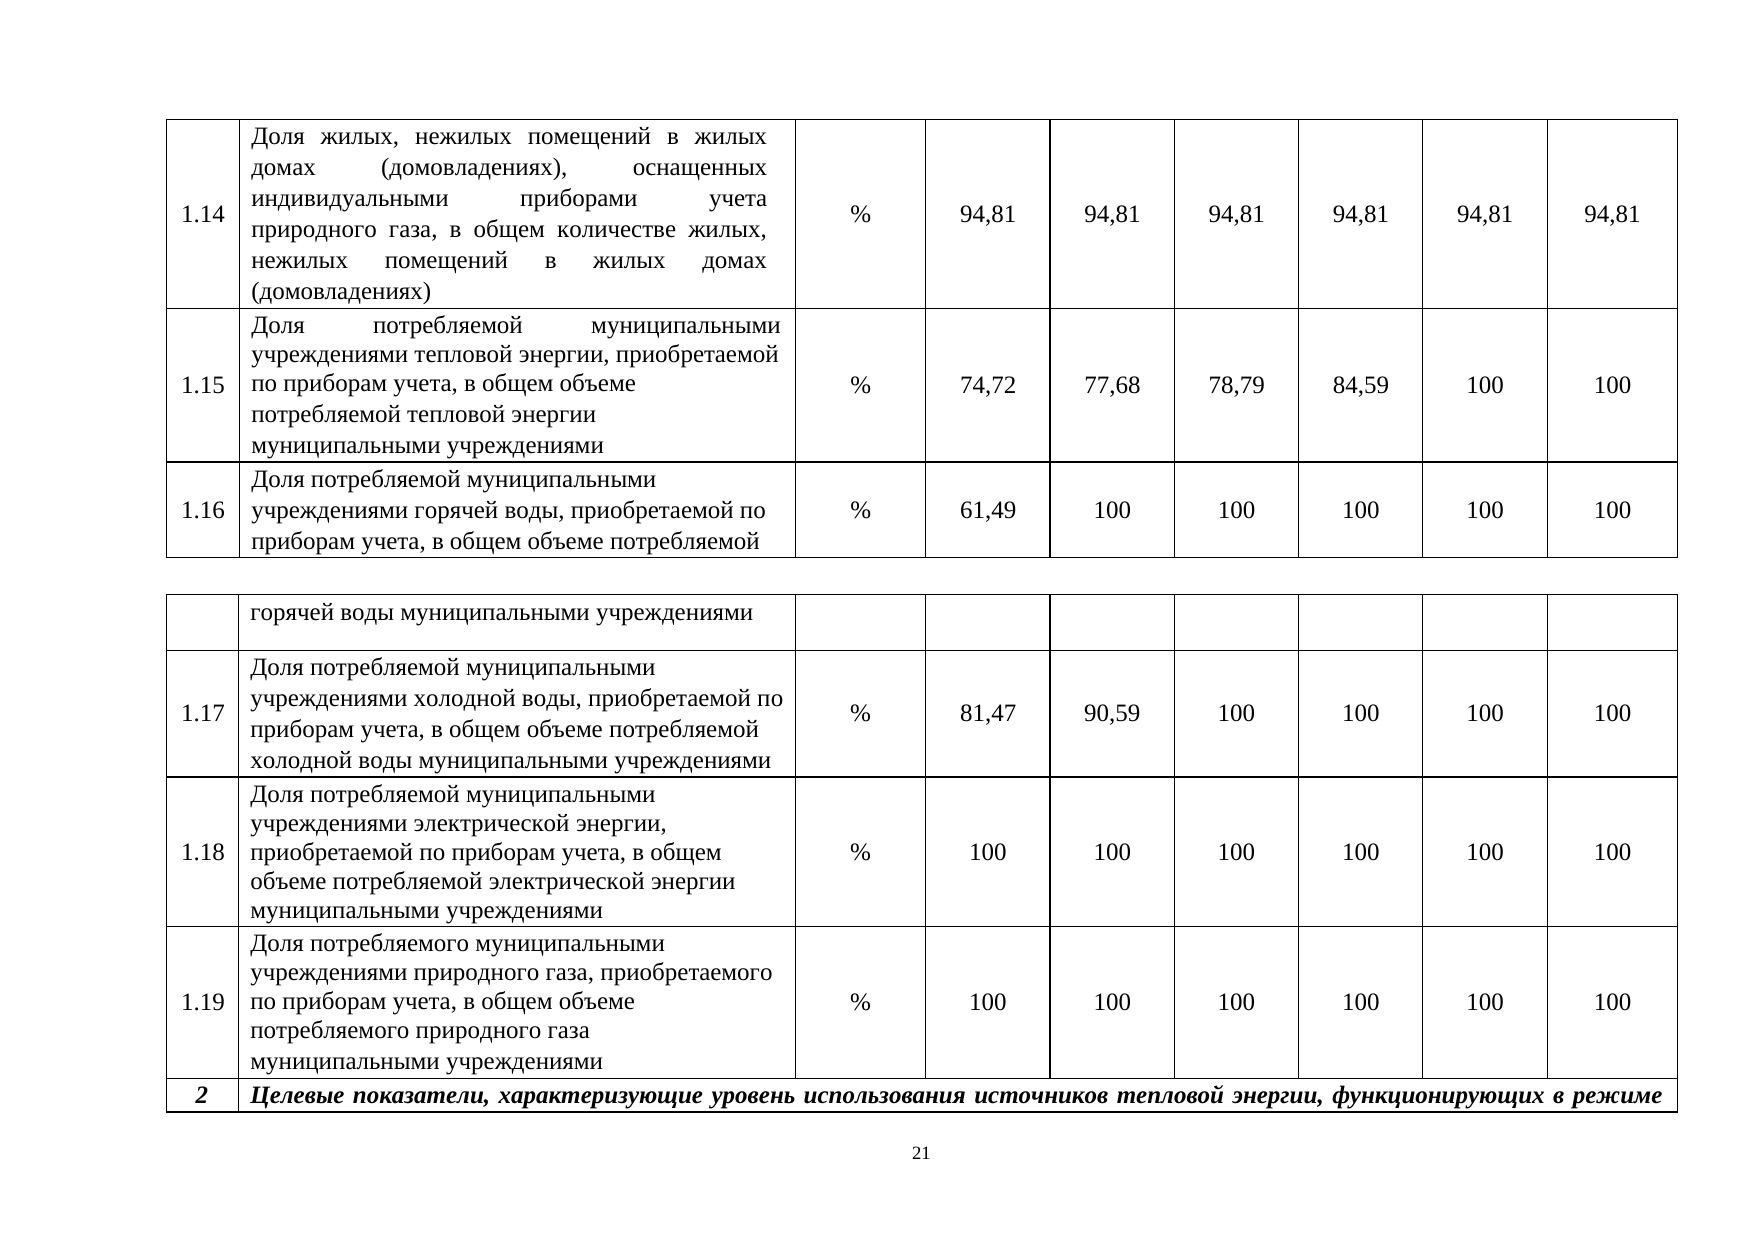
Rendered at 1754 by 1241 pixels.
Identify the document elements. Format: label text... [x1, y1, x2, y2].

table_cell 100 [1175, 651, 1298, 776]
table_cell Доля жилых, нежилых помещений в жилых домах (домовладениях), оснащенных индивидуальными приборами учета природного газа, в общем количестве жилых, нежилых помещений в жилых домах (домовладениях) [240, 120, 795, 308]
table_cell 81,47 [926, 651, 1049, 776]
table_cell 77,68 [1051, 309, 1174, 461]
table_header [1299, 595, 1422, 649]
table_cell % [796, 651, 925, 776]
table_header [1175, 595, 1298, 649]
table_cell 100 [1299, 927, 1422, 1078]
table_cell Доля потребляемой муниципальными учреждениями тепловой энергии, приобретаемой по приборам учета, в общем объеме потребляемой тепловой энергии муниципальными учреждениями [240, 309, 795, 461]
table_cell 100 [1051, 463, 1174, 557]
table_cell % [796, 463, 925, 557]
table_cell Доля потребляемого муниципальными учреждениями природного газа, приобретаемого по приборам учета, в общем объеме потребляемого природного газа муниципальными учреждениями [239, 927, 795, 1078]
table_cell 94,81 [1051, 120, 1174, 308]
table_cell 100 [1423, 309, 1547, 461]
table_header [796, 595, 925, 649]
table_header [926, 595, 1049, 649]
table_cell 100 [1423, 778, 1547, 926]
table_cell 100 [1423, 463, 1547, 557]
table_cell 94,81 [1175, 120, 1298, 308]
table_cell 100 [1051, 778, 1174, 926]
table_cell % [796, 927, 925, 1078]
table_cell 61,49 [926, 463, 1049, 557]
table_cell Доля потребляемой муниципальными учреждениями горячей воды, приобретаемой по приборам учета, в общем объеме потребляемой [240, 463, 795, 557]
table_header [167, 595, 238, 649]
table_cell 84,59 [1299, 309, 1422, 461]
table_cell 90,59 [1051, 651, 1174, 776]
table_cell Доля потребляемой муниципальными учреждениями холодной воды, приобретаемой по приборам учета, в общем объеме потребляемой холодной воды муниципальными учреждениями [239, 651, 795, 776]
table_cell 1.15 [167, 309, 239, 461]
table_cell 100 [1299, 651, 1422, 776]
table_cell 1.18 [167, 778, 238, 926]
table_cell 94,81 [1423, 120, 1547, 308]
table_cell 100 [1548, 463, 1677, 557]
table_cell 100 [1299, 463, 1422, 557]
table_header [1423, 595, 1547, 649]
table_header [1548, 595, 1677, 649]
table_cell Доля потребляемой муниципальными учреждениями электрической энергии, приобретаемой по приборам учета, в общем объеме потребляемой электрической энергии муниципальными учреждениями [239, 778, 795, 926]
table_cell 100 [1423, 651, 1547, 776]
table_cell 1.17 [167, 651, 238, 776]
table_cell 74,72 [926, 309, 1049, 461]
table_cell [239, 1079, 1677, 1111]
table_cell 100 [1423, 927, 1547, 1078]
table_cell % [796, 778, 925, 926]
table_header [1051, 595, 1174, 649]
table_cell 1.14 [167, 120, 239, 308]
table_cell 100 [926, 778, 1049, 926]
table_cell 1.19 [167, 927, 238, 1078]
table_cell 100 [1548, 927, 1677, 1078]
table_cell 78,79 [1175, 309, 1298, 461]
table_cell % [796, 309, 925, 461]
table_cell 1.16 [167, 463, 239, 557]
table_cell % [796, 120, 925, 308]
table_cell 100 [1548, 309, 1677, 461]
table_cell 94,81 [926, 120, 1049, 308]
table_cell 100 [1299, 778, 1422, 926]
table_cell 100 [1175, 927, 1298, 1078]
table_cell 100 [1175, 463, 1298, 557]
table_cell 100 [1175, 778, 1298, 926]
table_cell 100 [1548, 651, 1677, 776]
table_cell 2 [167, 1079, 238, 1111]
table_header горячей воды муниципальными учреждениями [239, 595, 795, 649]
table_cell 100 [1051, 927, 1174, 1078]
table_cell 94,81 [1299, 120, 1422, 308]
table_cell 94,81 [1548, 120, 1677, 308]
table_cell 100 [926, 927, 1049, 1078]
table_cell 100 [1548, 778, 1677, 926]
